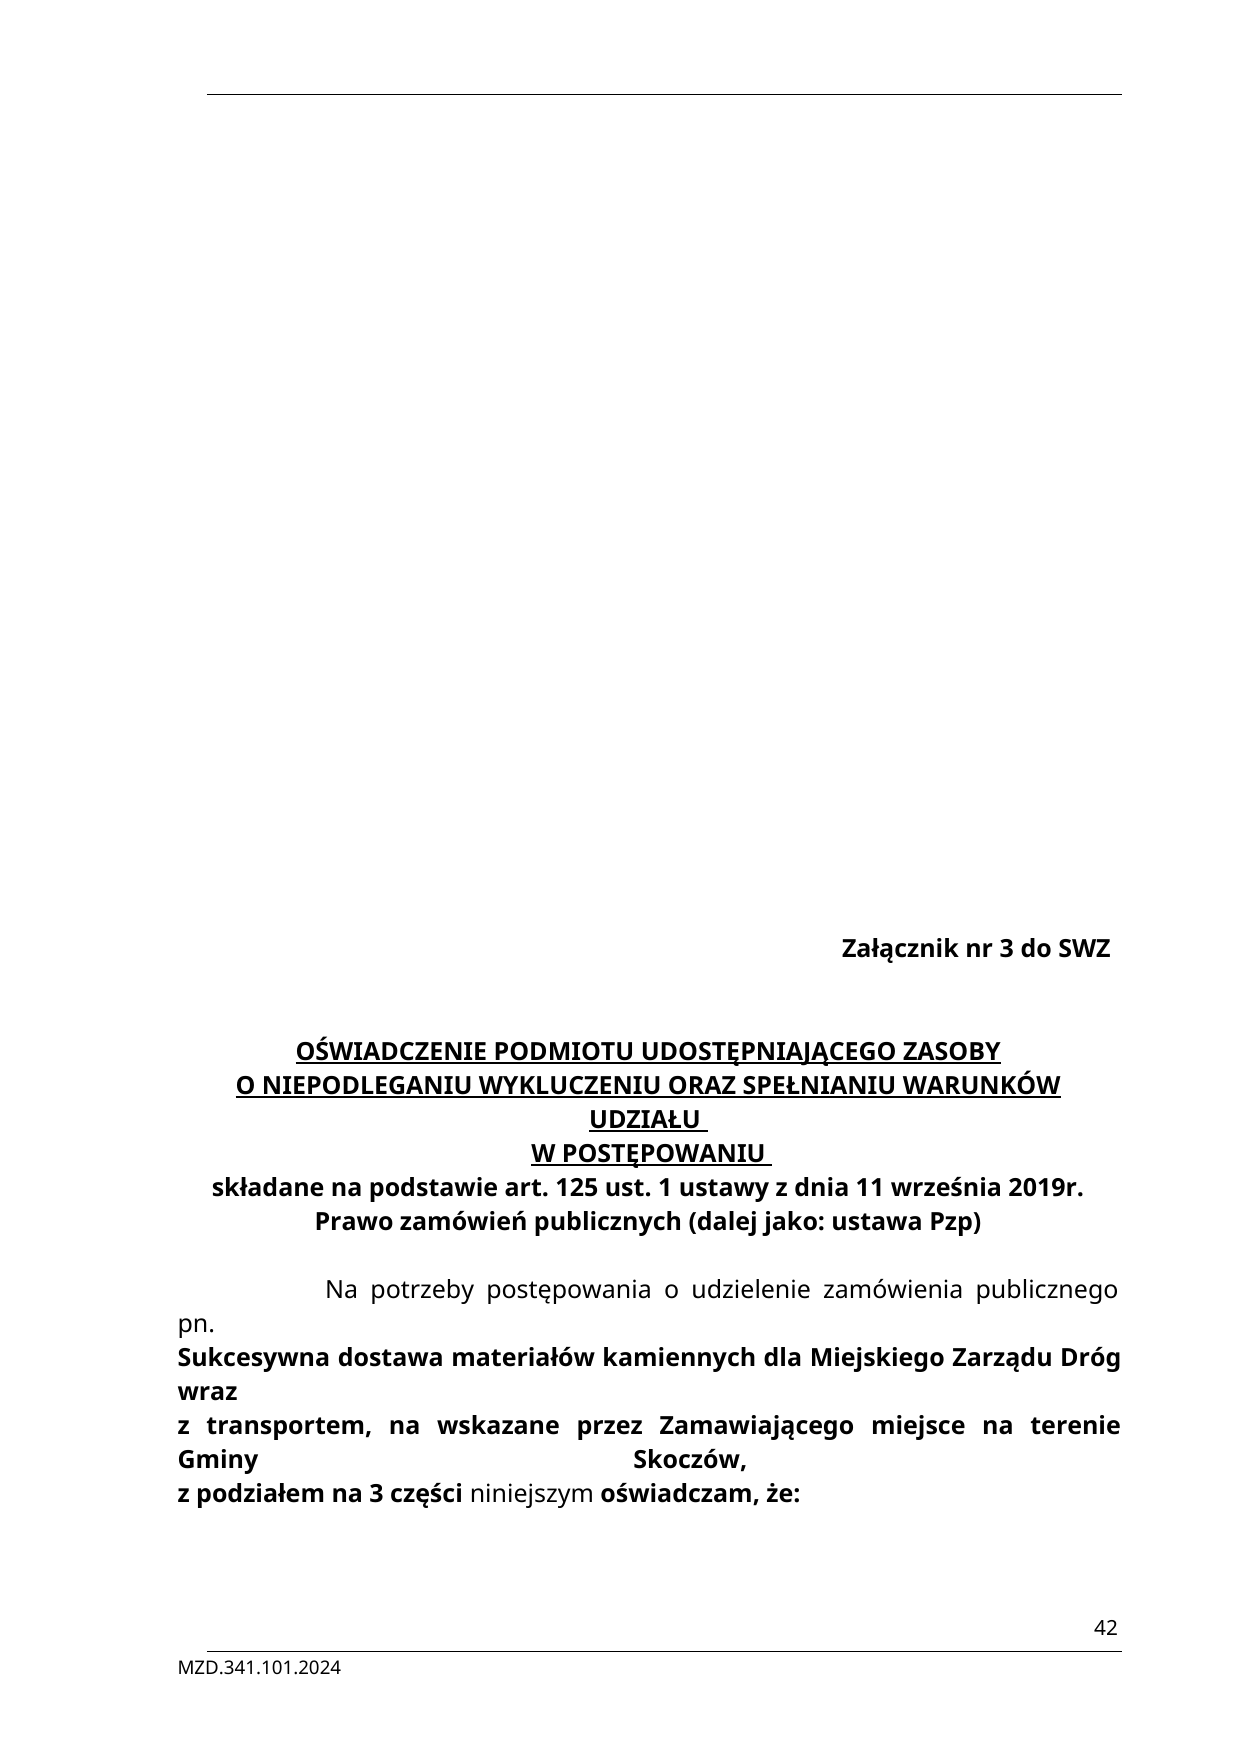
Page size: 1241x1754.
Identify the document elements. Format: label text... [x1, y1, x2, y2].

text Sukcesywna dostawa materiałów kamiennych dla Miejskiego Zarządu Dróg wraz z transportem, na wskazane przez Zamawiającego miejsce na terenie Gminy Skoczów, z podziałem na 3 części niniejszym oświadczam, że: [177, 1340, 1122, 1510]
text OŚWIADCZENIE PODMIOTU UDOSTĘPNIAJĄCEGO ZASOBY [177, 1033, 1119, 1067]
text Prawo zamówień publicznych (dalej jako: ustawa Pzp) [177, 1204, 1119, 1238]
text O NIEPODLEGANIU WYKLUCZENIU ORAZ SPEŁNIANIU WARUNKÓW UDZIAŁU W POSTĘPOWANIU [177, 1067, 1119, 1169]
text Załącznik nr 3 do SWZ [768, 931, 1119, 965]
text składane na podstawie art. 125 ust. 1 ustawy z dnia 11 września 2019r. [177, 1169, 1119, 1204]
text Na potrzeby postępowania o udzielenie zamówienia publicznego pn. [177, 1272, 1119, 1340]
